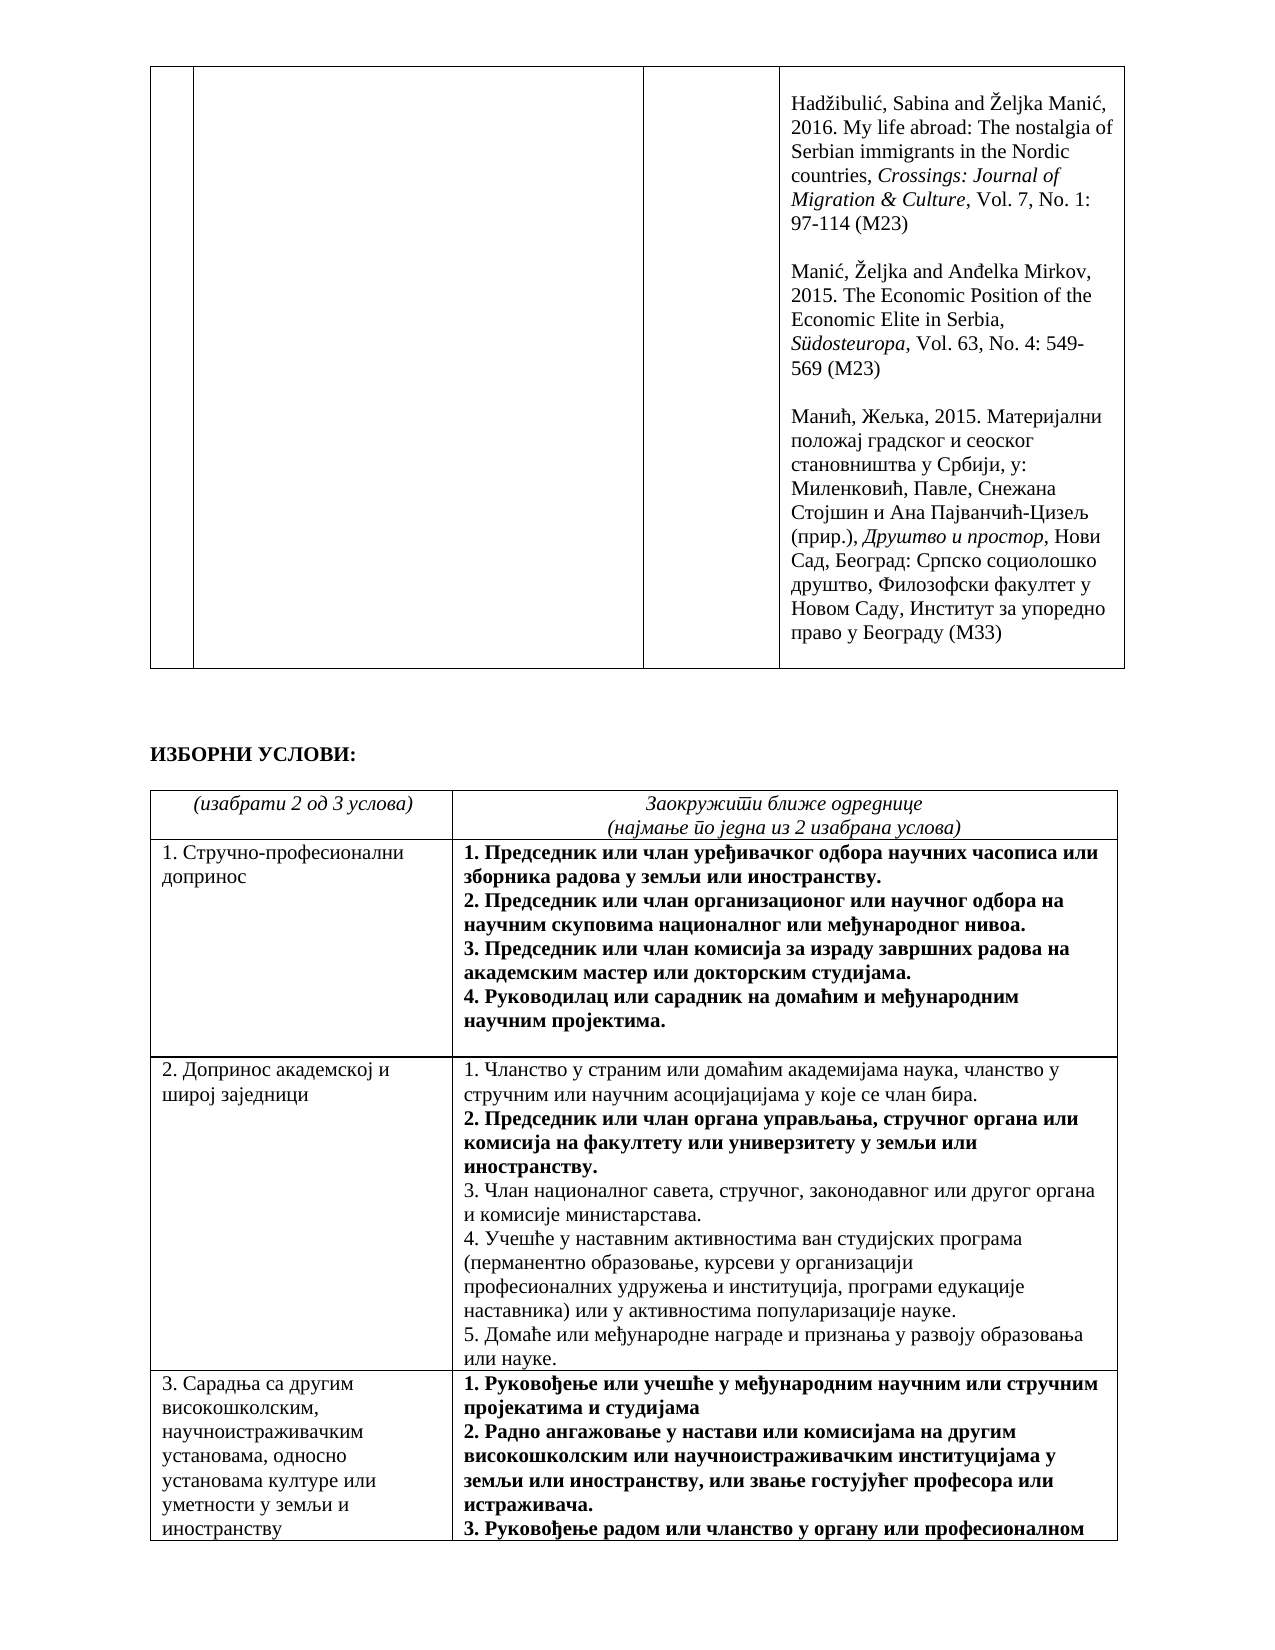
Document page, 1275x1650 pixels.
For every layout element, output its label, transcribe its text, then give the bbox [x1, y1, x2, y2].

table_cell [151, 1371, 452, 1540]
text ИЗБОРНИ УСЛОВИ: [150, 741, 1125, 766]
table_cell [780, 67, 1124, 668]
table_cell 24 [151, 67, 193, 668]
table_cell 2. Допринос академској и широј заједници [151, 1058, 452, 1370]
table_cell 1. Председник или члан уређивачког одбора научних часописа или зборника радова у земљи или иностранству. 2. Председник или члан организационог или научног одбора на научним скуповима националног или међународног нивоа. 3. Председник или члан комисија за израду завршних радова на академским мастер или докторским студијама. 4. Руководилац или сарадник на домаћим и међународним научним пројектима. [453, 840, 1117, 1056]
table_header Заокружити ближе одреднице (најмање пo једна из 2 изабрана услова) [453, 791, 1117, 839]
table_cell 1. Стручно-професионални допринос [151, 840, 452, 1056]
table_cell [453, 1371, 1117, 1540]
table_header (изабрати 2 од 3 услова) [151, 791, 452, 839]
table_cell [194, 67, 643, 668]
table_cell 1. Чланство у страним или домаћим академијама наука, чланство у стручним или научним асоцијацијама у које се члан бира. 2. Председник или члан органа управљања, стручног органа или комисија на факултету или универзитету у земљи или иностранству. 3. Члан националног савета, стручног, законодавног или другог органа и комисије министарстава. 4. Учешће у наставним активностима ван студијских програма (перманентно образовање, курсеви у организацији професионалних удружења и институција, програми едукације наставника) или у активностима популаризације науке. 5. Домаће или међународне награде и признања у развоју образовања или науке. [453, 1058, 1117, 1370]
table_cell 9 [644, 67, 779, 668]
